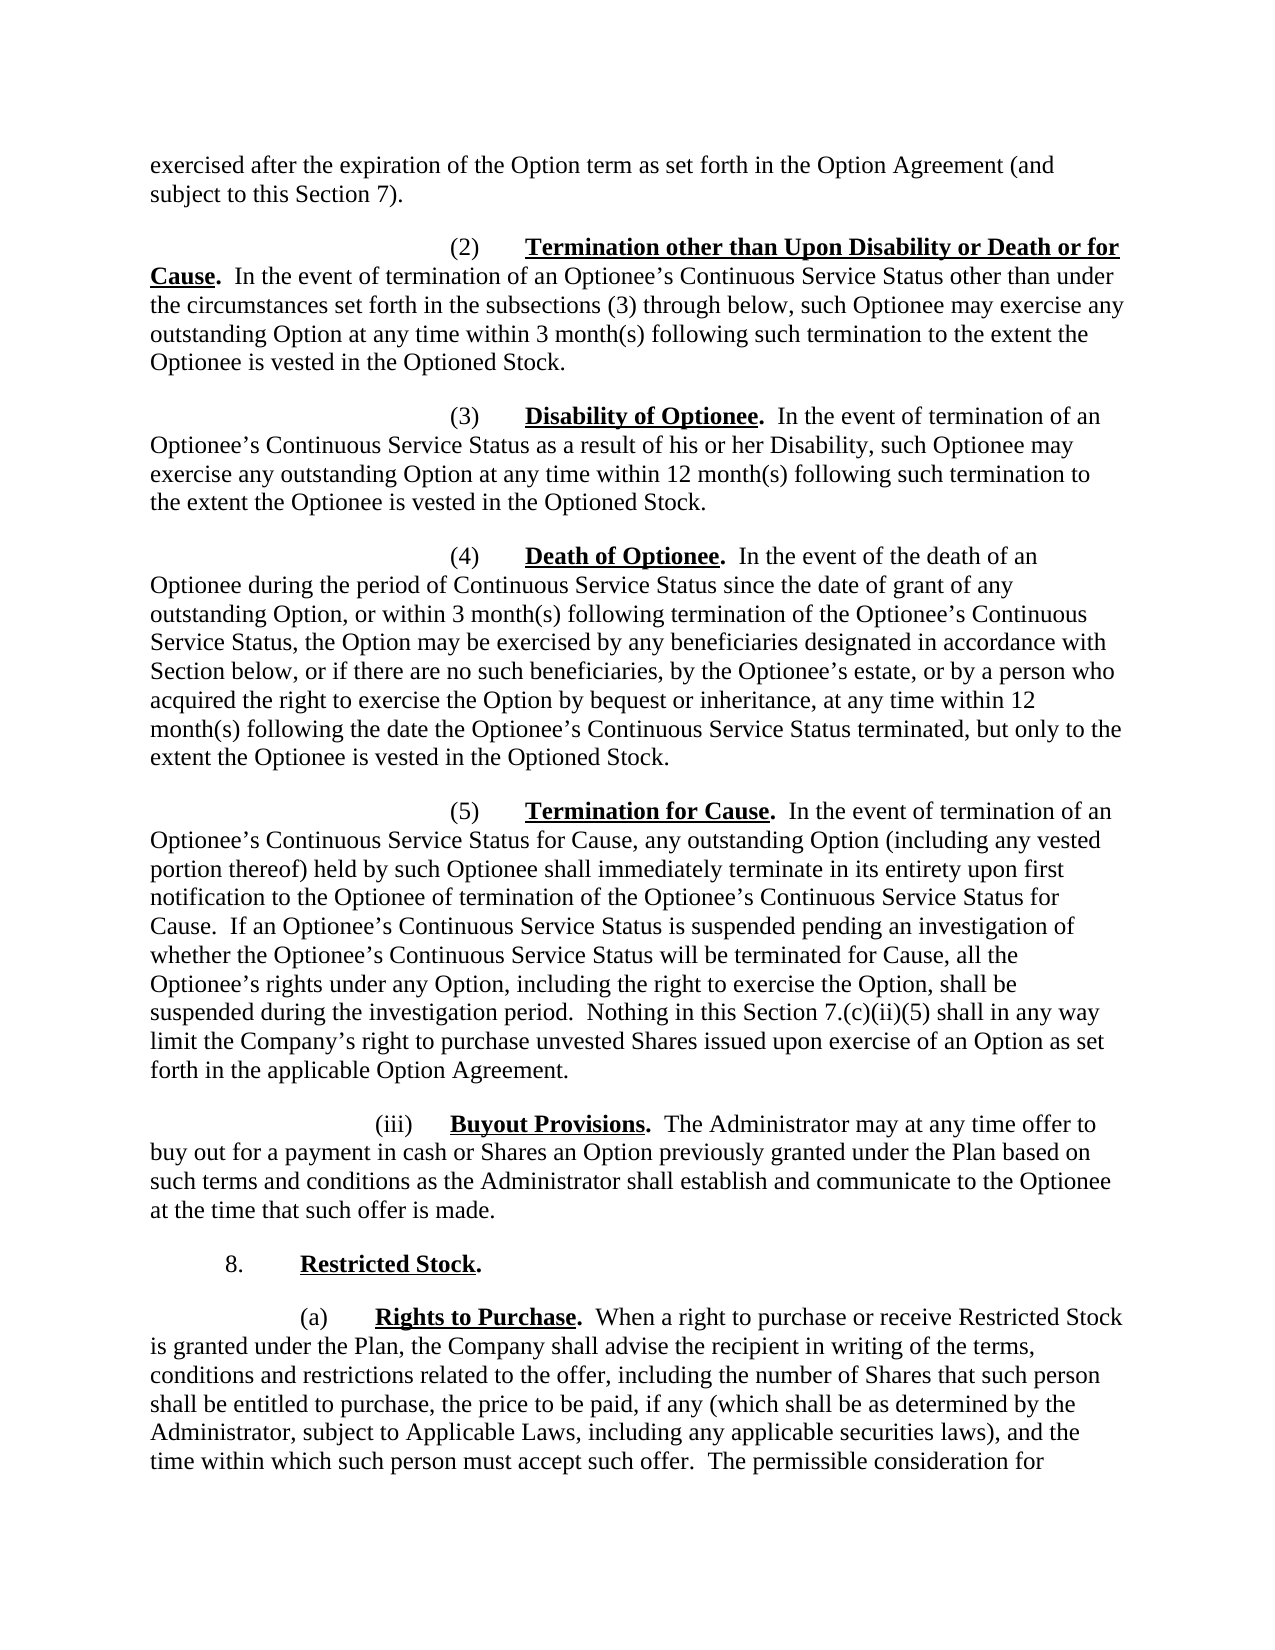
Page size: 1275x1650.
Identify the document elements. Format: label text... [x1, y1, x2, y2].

list Termination other than Upon Disability or Death or for Cause. In the event of termination of an Optionee’s Continuous Service Status other than under the circumstances set forth in the subsections (3) through (5) below, such Optionee may exercise any outstanding Option at any time within 3 month(s) following such termination to the extent the Optionee is vested in the Optioned Stock. [150, 232, 1125, 376]
list Restricted Stock. [150, 1249, 1125, 1277]
list Disability of Optionee. In the event of termination of an Optionee’s Continuous Service Status as a result of his or her Disability, such Optionee may exercise any outstanding Option at any time within 12 month(s) following such termination to the extent the Optionee is vested in the Optioned Stock. [150, 401, 1125, 516]
list Buyout Provisions. The Administrator may at any time offer to buy out for a payment in cash or Shares an Option previously granted under the Plan based on such terms and conditions as the Administrator shall establish and communicate to the Optionee at the time that such offer is made. [150, 1109, 1125, 1224]
list Termination for Cause. In the event of termination of an Optionee’s Continuous Service Status for Cause, any outstanding Option (including any vested portion thereof) held by such Optionee shall immediately terminate in its entirety upon first notification to the Optionee of termination of the Optionee’s Continuous Service Status for Cause. If an Optionee’s Continuous Service Status is suspended pending an investigation of whether the Optionee’s Continuous Service Status will be terminated for Cause, all the Optionee’s rights under any Option, including the right to exercise the Option, shall be suspended during the investigation period. Nothing in this Section 7(c)(ii)(5) shall in any way limit the Company’s right to purchase unvested Shares issued upon exercise of an Option as set forth in the applicable Option Agreement. [150, 796, 1125, 1084]
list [150, 1302, 1125, 1475]
list Death of Optionee. In the event of the death of an Optionee during the period of Continuous Service Status since the date of grant of any outstanding Option, or within 3 month(s) following termination of the Optionee’s Continuous Service Status, the Option may be exercised by any beneficiaries designated in accordance with Section 16 below, or if there are no such beneficiaries, by the Optionee’s estate, or by a person who acquired the right to exercise the Option by bequest or inheritance, at any time within 12 month(s) following the date the Optionee’s Continuous Service Status terminated, but only to the extent the Optionee is vested in the Optioned Stock. [150, 541, 1125, 771]
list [150, 150, 1125, 207]
